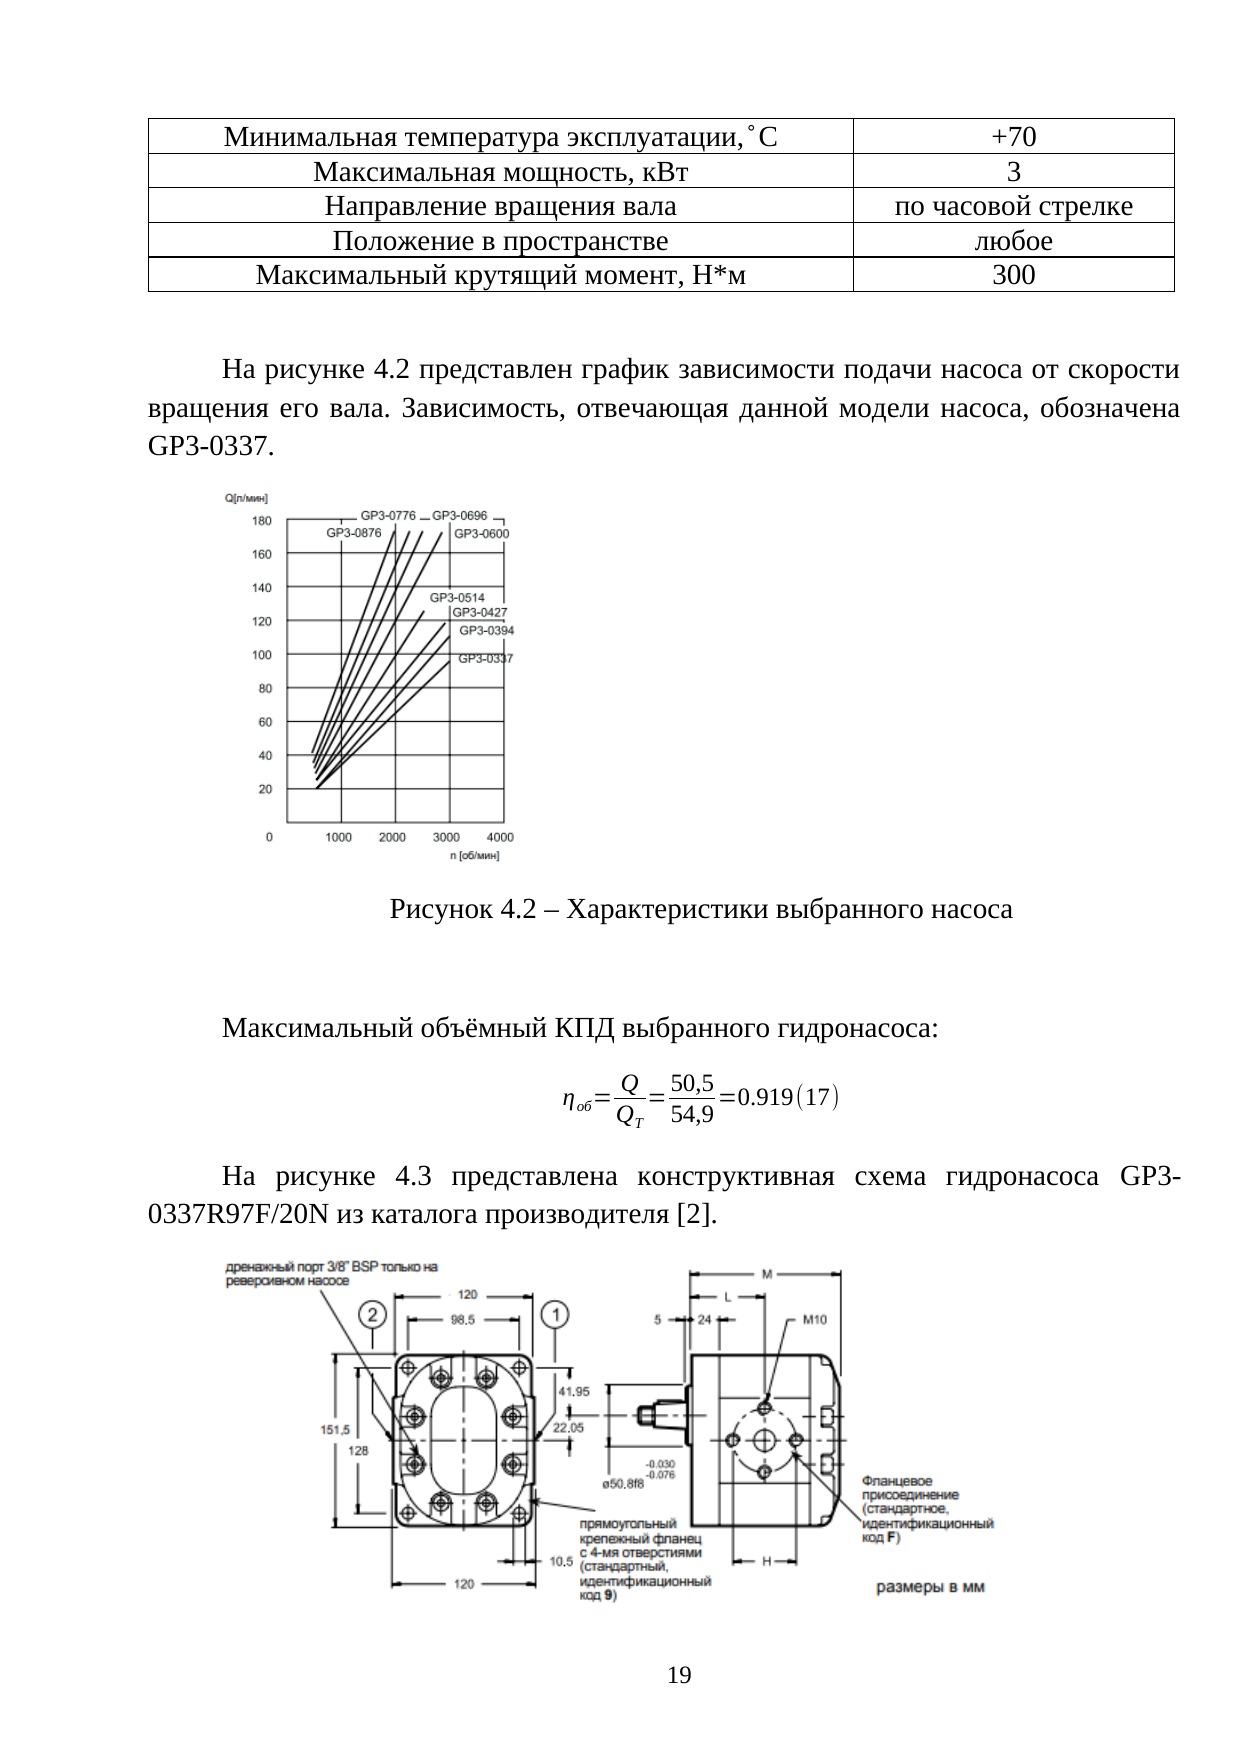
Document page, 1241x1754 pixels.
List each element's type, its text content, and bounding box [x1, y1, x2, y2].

table_cell Положение в пространстве [149, 223, 853, 256]
table_cell любое [854, 223, 1174, 256]
table_cell Максимальный крутящий момент, Н*м [149, 258, 853, 291]
text На рисунке 4.3 представлена конструктивная схема гидронасоса GP3-0337R97F/20N из каталога производителя [2]. [148, 1158, 1181, 1230]
text Рисунок 4.2 – Характеристики выбранного насоса [148, 891, 1181, 925]
text Максимальный объёмный КПД выбранного гидронасоса: [148, 1010, 1181, 1044]
table_cell Минимальная температура эксплуатации, ̊ С [149, 119, 853, 153]
text На рисунке 4.2 представлен график зависимости подачи насоса от скорости вращения его вала. Зависимость, отвечающая данной модели насоса, обозначена GP3-0337. [148, 351, 1181, 462]
table_cell Направление вращения вала [149, 188, 853, 222]
table_cell 3 [854, 154, 1174, 187]
table_cell Максимальная мощность, кВт [149, 154, 853, 187]
table_cell 300 [854, 258, 1174, 291]
table_cell по часовой стрелке [854, 188, 1174, 222]
picture [221, 487, 540, 866]
table_cell +70 [854, 119, 1174, 153]
picture [221, 1256, 999, 1606]
